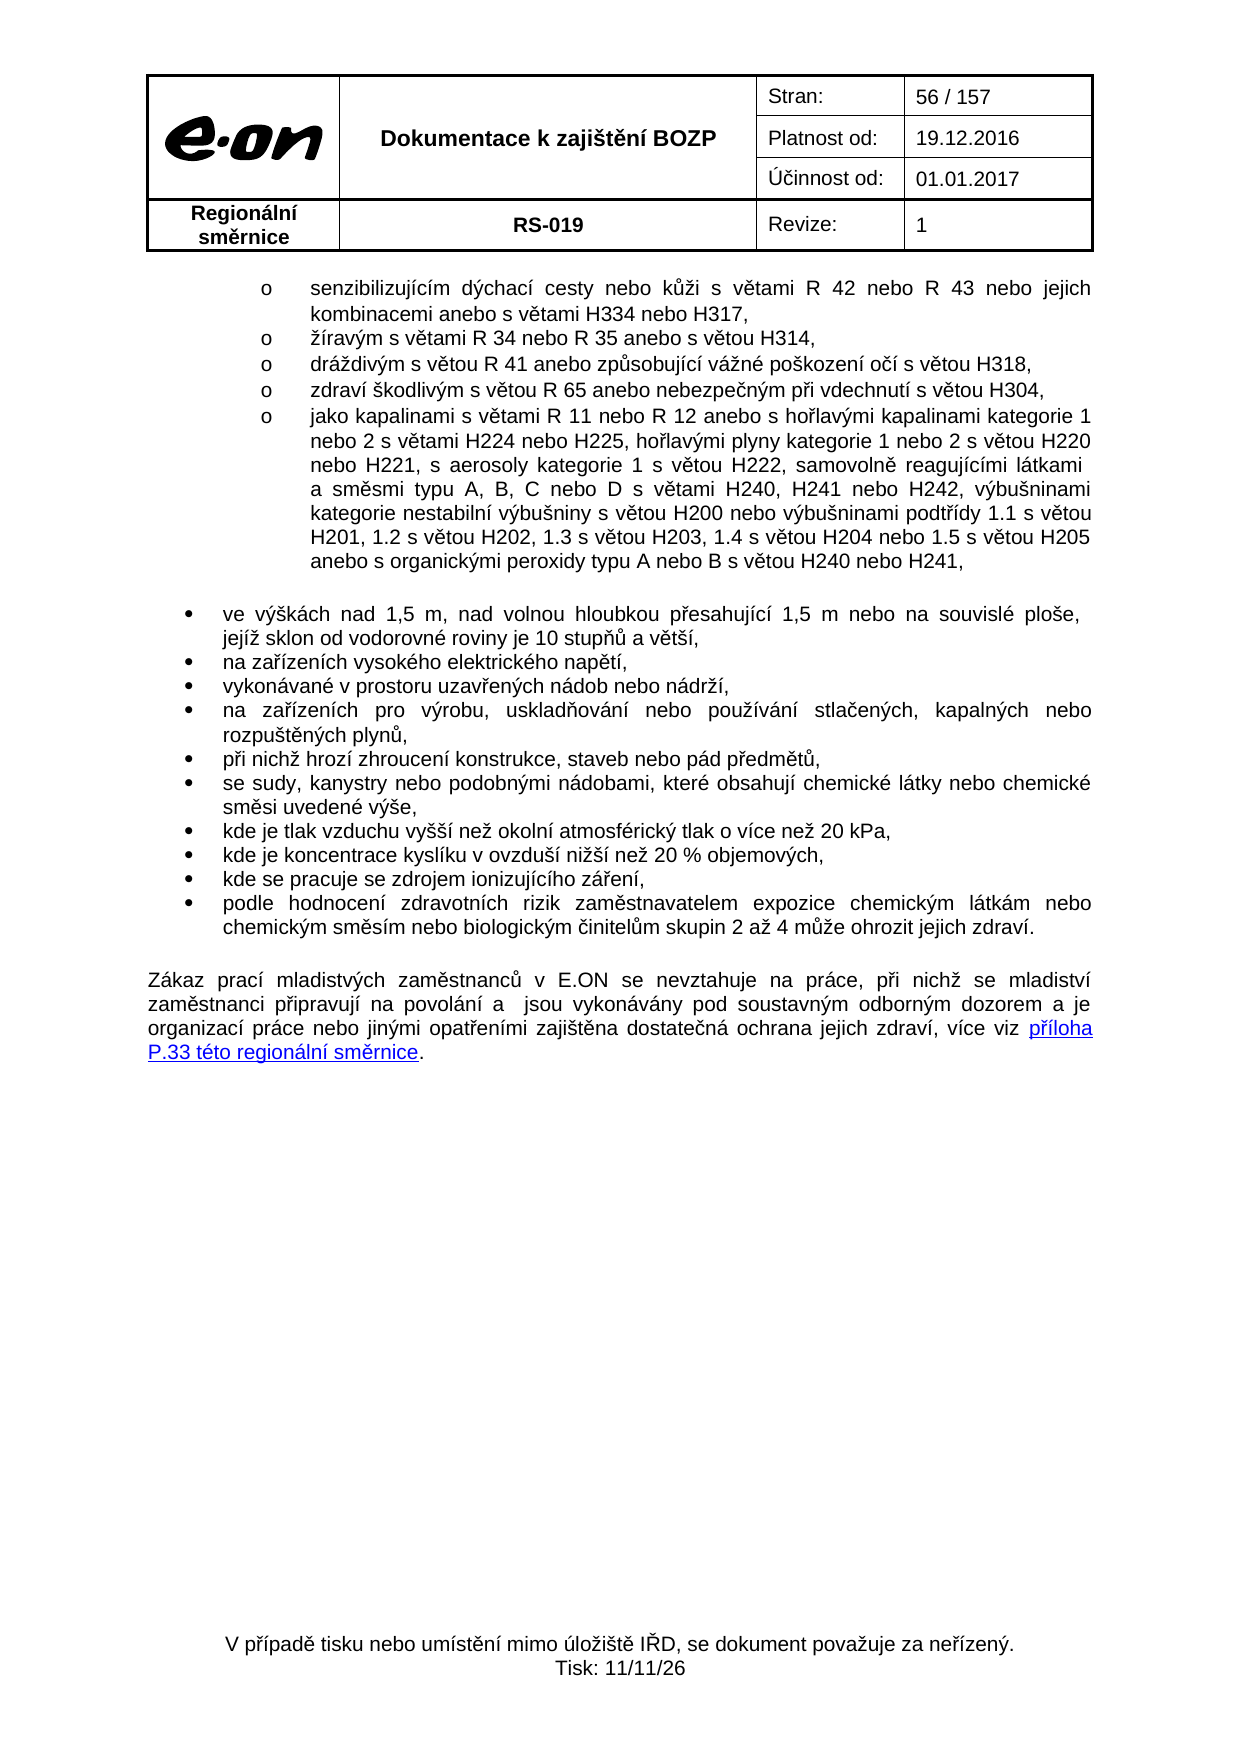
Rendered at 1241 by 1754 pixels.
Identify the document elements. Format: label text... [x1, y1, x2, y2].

list žíravým s větami R 34 nebo R 35 anebo s větou H314, [260, 326, 1092, 352]
list kde je koncentrace kyslíku v ovzduší nižší než 20 % objemových, [185, 842, 1092, 867]
list kde se pracuje se zdrojem ionizujícího záření, [185, 867, 1092, 891]
list zdraví škodlivým s větou R 65 anebo nebezpečným při vdechnutí s větou H304, [260, 378, 1092, 403]
list senzibilizujícím dýchací cesty nebo kůži s větami R 42 nebo R 43 nebo jejich kombinacemi anebo s větami H334 nebo H317, [260, 276, 1092, 326]
list podle hodnocení zdravotních rizik zaměstnavatelem expozice chemickým látkám nebo chemickým směsím nebo biologickým činitelům skupin 2 až 4 může ohrozit jejich zdraví. [185, 891, 1092, 939]
list vykonávané v prostoru uzavřených nádob nebo nádrží, [185, 674, 1092, 698]
text Zákaz prací mladistvých zaměstnanců v E.ON se nevztahuje na práce, při nichž se mladiství zaměstnanci připravují na povolání a jsou vykonávány pod soustavným odborným dozorem a je organizací práce nebo jinými opatřeními zajištěna dostatečná ochrana jejich zdraví, více viz příloha P.33 této regionální směrnice. [148, 968, 1092, 1064]
list se sudy, kanystry nebo podobnými nádobami, které obsahují chemické látky nebo chemické směsi uvedené výše, [185, 770, 1092, 818]
list na zařízeních vysokého elektrického napětí, [185, 650, 1092, 674]
list kde je tlak vzduchu vyšší než okolní atmosférický tlak o více než 20 kPa, [185, 818, 1092, 842]
list ve výškách nad 1,5 m, nad volnou hloubkou přesahující 1,5 m nebo na souvislé ploše, jejíž sklon od vodorovné roviny je 10 stupňů a větší, [185, 602, 1092, 650]
list na zařízeních pro výrobu, uskladňování nebo používání stlačených, kapalných nebo rozpuštěných plynů, [185, 698, 1092, 746]
list jako kapalinami s větami R 11 nebo R 12 anebo s hořlavými kapalinami kategorie 1 nebo 2 s větami H224 nebo H225, hořlavými plyny kategorie 1 nebo 2 s větou H220 nebo H221, s aerosoly kategorie 1 s větou H222, samovolně reagujícími látkami a směsmi typu A, B, C nebo D s větami H240, H241 nebo H242, výbušninami kategorie nestabilní výbušniny s větou H200 nebo výbušninami podtřídy 1.1 s větou H201, 1.2 s větou H202, 1.3 s větou H203, 1.4 s větou H204 nebo 1.5 s větou H205 anebo s organickými peroxidy typu A nebo B s větou H240 nebo H241, [260, 403, 1092, 573]
list dráždivým s větou R 41 anebo způsobující vážné poškození očí s větou H318, [260, 352, 1092, 378]
list při nichž hrozí zhroucení konstrukce, staveb nebo pád předmětů, [185, 746, 1092, 770]
